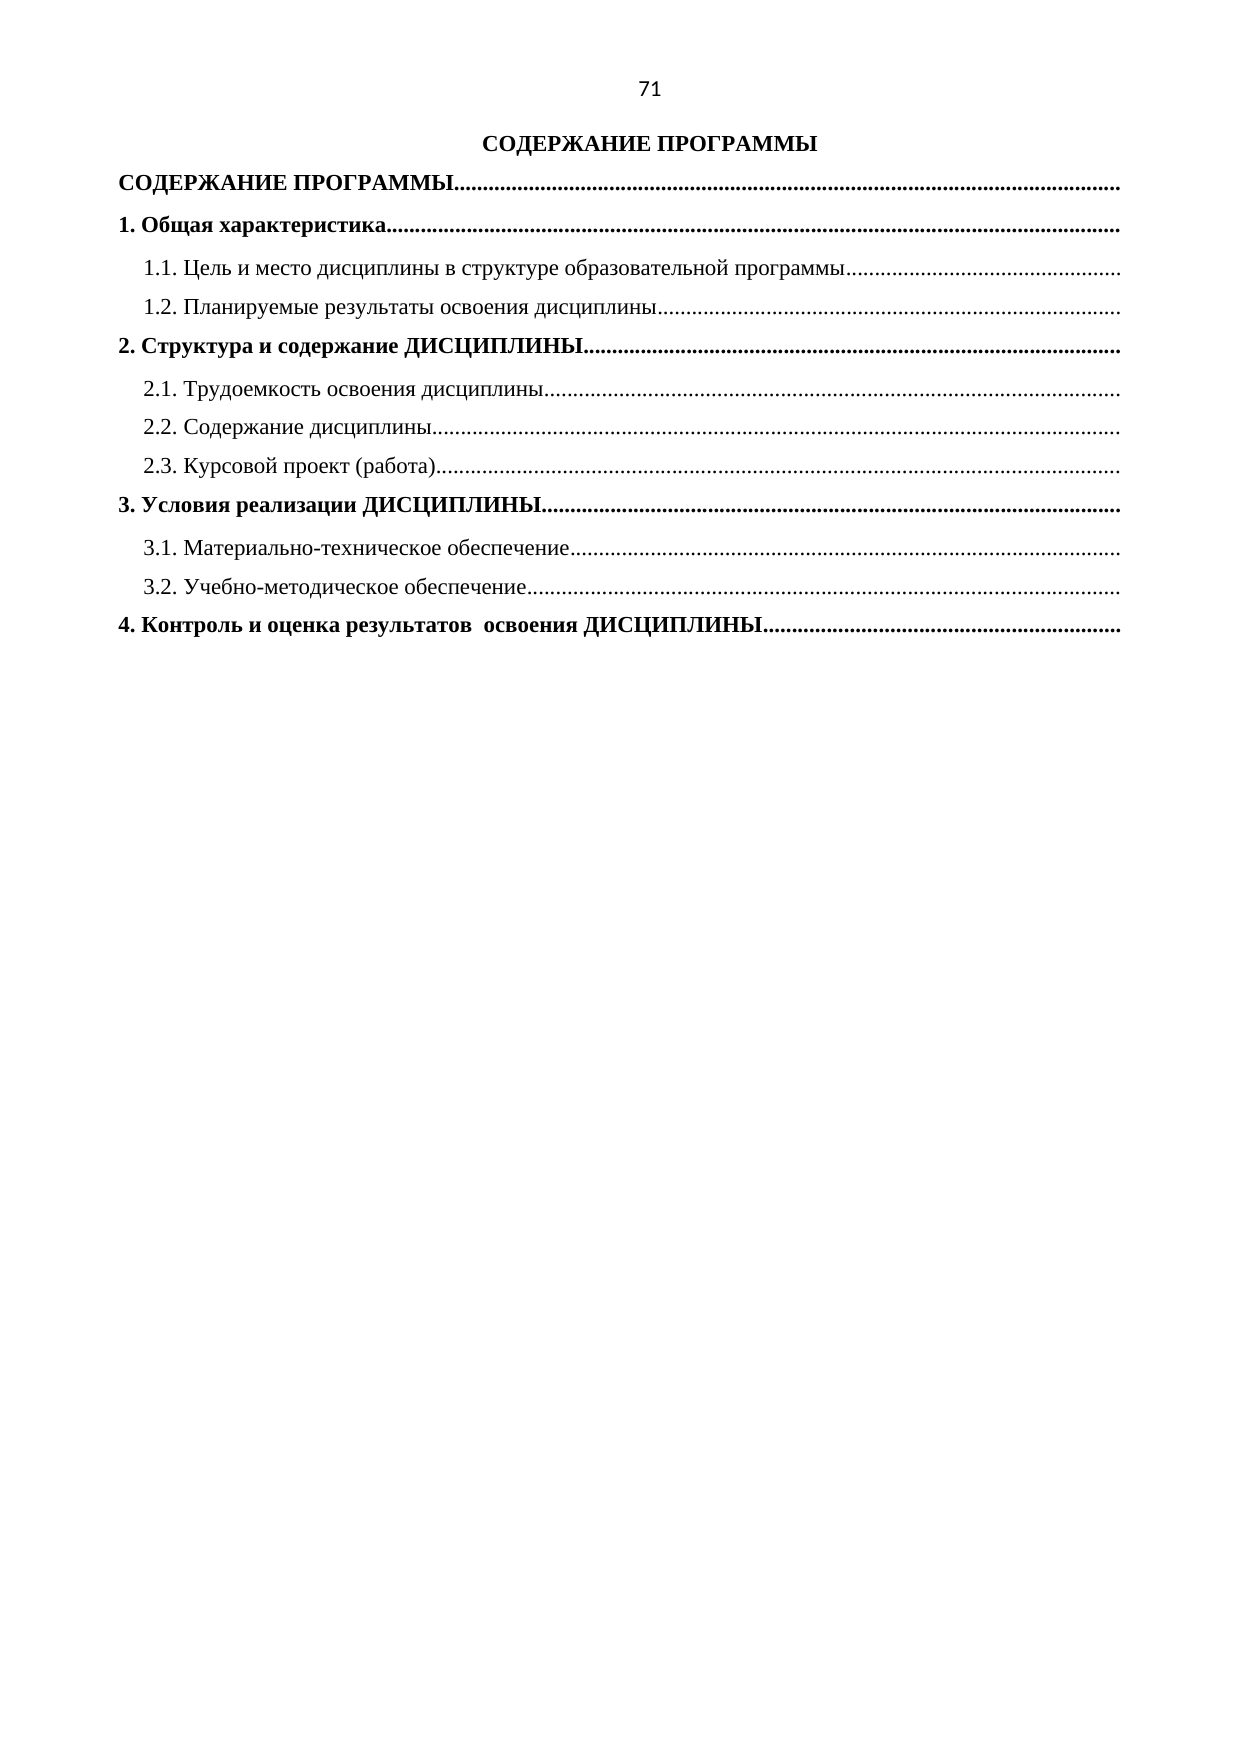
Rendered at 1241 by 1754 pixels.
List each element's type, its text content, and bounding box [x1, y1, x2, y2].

text 1.1. Цель и место дисциплины в структуре образовательной программы [143, 254, 1181, 281]
text СОДЕРЖАНИЕ ПРОГРАММЫ [118, 169, 1181, 195]
text 1.2. Планируемые результаты освоения дисциплины [143, 293, 1181, 319]
text 2.2. Содержание дисциплины [143, 413, 1181, 440]
text 3.1. Материально-техническое обеспечение [143, 534, 1181, 560]
text 2. Структура и содержание ДИСЦИПЛИНЫ [118, 332, 1181, 358]
text 2.3. Курсовой проект (работа) [143, 452, 1181, 479]
text СОДЕРЖАНИЕ ПРОГРАММЫ [118, 130, 1181, 156]
text 3. Условия реализации ДИСЦИПЛИНЫ [118, 491, 1181, 517]
text 1. Общая характеристика [118, 211, 1181, 238]
text 2.1. Трудоемкость освоения дисциплины [143, 374, 1181, 401]
text 4. Контроль и оценка результатов освоения ДИСЦИПЛИНЫ [118, 612, 1181, 638]
text 3.2. Учебно-методическое обеспечение [143, 573, 1181, 599]
